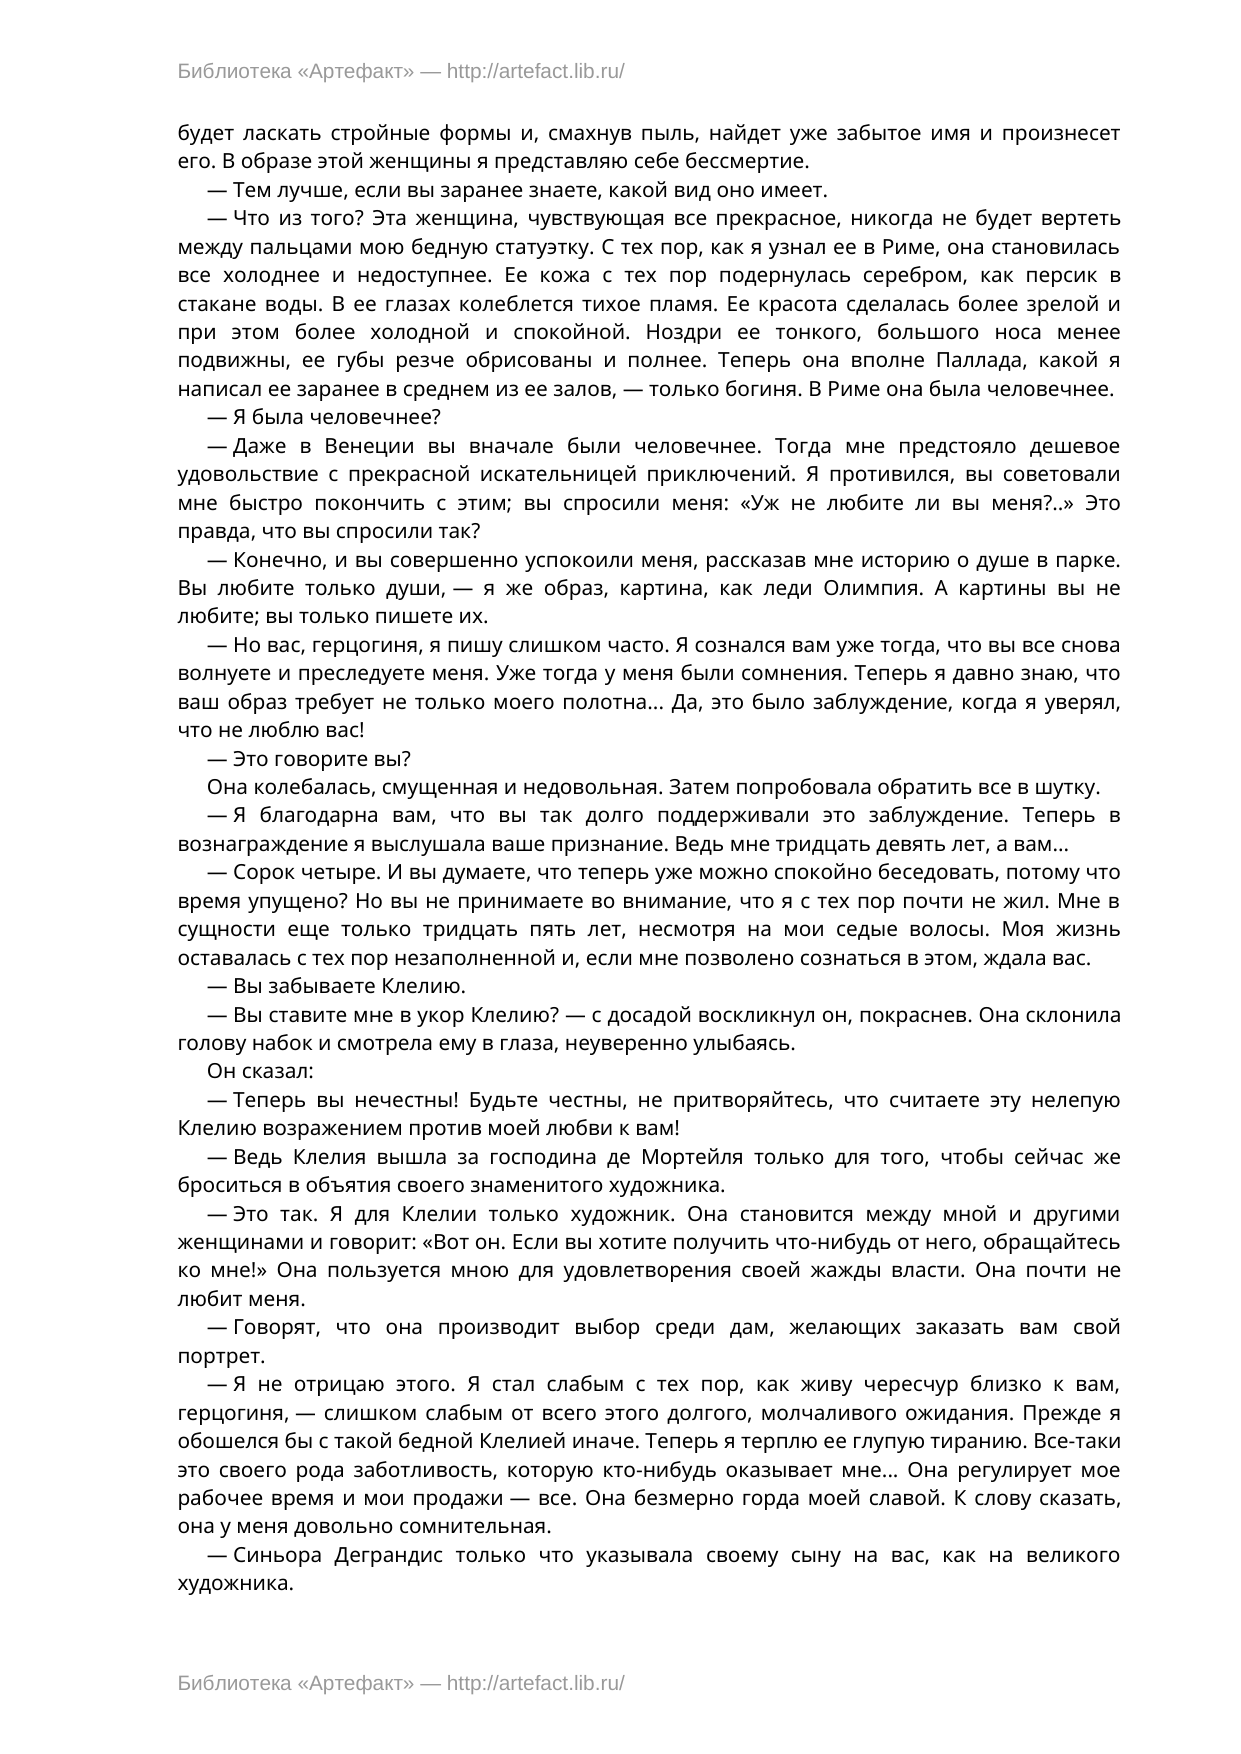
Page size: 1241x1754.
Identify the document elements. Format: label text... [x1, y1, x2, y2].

text Она колебалась, смущенная и недовольная. Затем попробовала обратить все в шутку. [177, 772, 1122, 801]
text — Сорок четыре. И вы думаете, что теперь уже можно спокойно беседовать, потому что время упущено? Но вы не принимаете во внимание, что я с тех пор почти не жил. Мне в сущности еще только тридцать пять лет, несмотря на мои седые волосы. Моя жизнь оставалась с тех пор незаполненной и, если мне позволено сознаться в этом, ждала вас. [177, 857, 1122, 971]
text — Вы забываете Клелию. [177, 971, 1122, 1000]
text — Это так. Я для Клелии только художник. Она становится между мной и другими женщинами и говорит: «Вот он. Если вы хотите получить что-нибудь от него, обращайтесь ко мне!» Она пользуется мною для удовлетворения своей жажды власти. Она почти не любит меня. [177, 1199, 1122, 1312]
text — Что из того? Эта женщина, чувствующая все прекрасное, никогда не будет вертеть между пальцами мою бедную статуэтку. С тех пор, как я узнал ее в Риме, она становилась все холоднее и недоступнее. Ее кожа с тех пор подернулась серебром, как персик в стакане воды. В ее глазах колеблется тихое пламя. Ее красота сделалась более зрелой и при этом более холодной и спокойной. Ноздри ее тонкого, большого носа менее подвижны, ее губы резче обрисованы и полнее. Теперь она вполне Паллада, какой я написал ее заранее в среднем из ее залов, — только богиня. В Риме она была человечнее. [177, 203, 1122, 402]
text — Я не отрицаю этого. Я стал слабым с тех пор, как живу чересчур близко к вам, герцогиня, — слишком слабым от всего этого долгого, молчаливого ожидания. Прежде я обошелся бы с такой бедной Клелией иначе. Теперь я терплю ее глупую тиранию. Все-таки это своего рода заботливость, которую кто-нибудь оказывает мне... Она регулирует мое рабочее время и мои продажи — все. Она безмерно горда моей славой. К слову сказать, она у меня довольно сомнительная. [177, 1369, 1122, 1540]
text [177, 118, 1122, 175]
text — Даже в Венеции вы вначале были человечнее. Тогда мне предстояло дешевое удовольствие с прекрасной искательницей приключений. Я противился, вы советовали мне быстро покончить с этим; вы спросили меня: «Уж не любите ли вы меня?..» Это правда, что вы спросили так? [177, 431, 1122, 545]
text — Это говорите вы? [177, 744, 1122, 772]
text — Вы ставите мне в укор Клелию? — с досадой воскликнул он, покраснев. Она склонила голову набок и смотрела ему в глаза, неуверенно улыбаясь. [177, 1000, 1122, 1057]
text — Ведь Клелия вышла за господина де Мортейля только для того, чтобы сейчас же броситься в объятия своего знаменитого художника. [177, 1142, 1122, 1199]
text — Тем лучше, если вы заранее знаете, какой вид оно имеет. [177, 175, 1122, 203]
text — Я была человечнее? [177, 402, 1122, 431]
text — Теперь вы нечестны! Будьте честны, не притворяйтесь, что считаете эту нелепую Клелию возражением против моей любви к вам! [177, 1085, 1122, 1142]
text — Конечно, и вы совершенно успокоили меня, рассказав мне историю о душе в парке. Вы любите только души, — я же образ, картина, как леди Олимпия. А картины вы не любите; вы только пишете их. [177, 545, 1122, 630]
text Он сказал: [177, 1057, 1122, 1085]
text — Но вас, герцогиня, я пишу слишком часто. Я сознался вам уже тогда, что вы все снова волнуете и преследуете меня. Уже тогда у меня были сомнения. Теперь я давно знаю, что ваш образ требует не только моего полотна... Да, это было заблуждение, когда я уверял, что не люблю вас! [177, 630, 1122, 744]
text — Синьора Деграндис только что указывала своему сыну на вас, как на великого художника. [177, 1540, 1122, 1597]
text — Я благодарна вам, что вы так долго поддерживали это заблуждение. Теперь в вознаграждение я выслушала ваше признание. Ведь мне тридцать девять лет, а вам... [177, 801, 1122, 857]
text — Говорят, что она производит выбор среди дам, желающих заказать вам свой портрет. [177, 1312, 1122, 1369]
